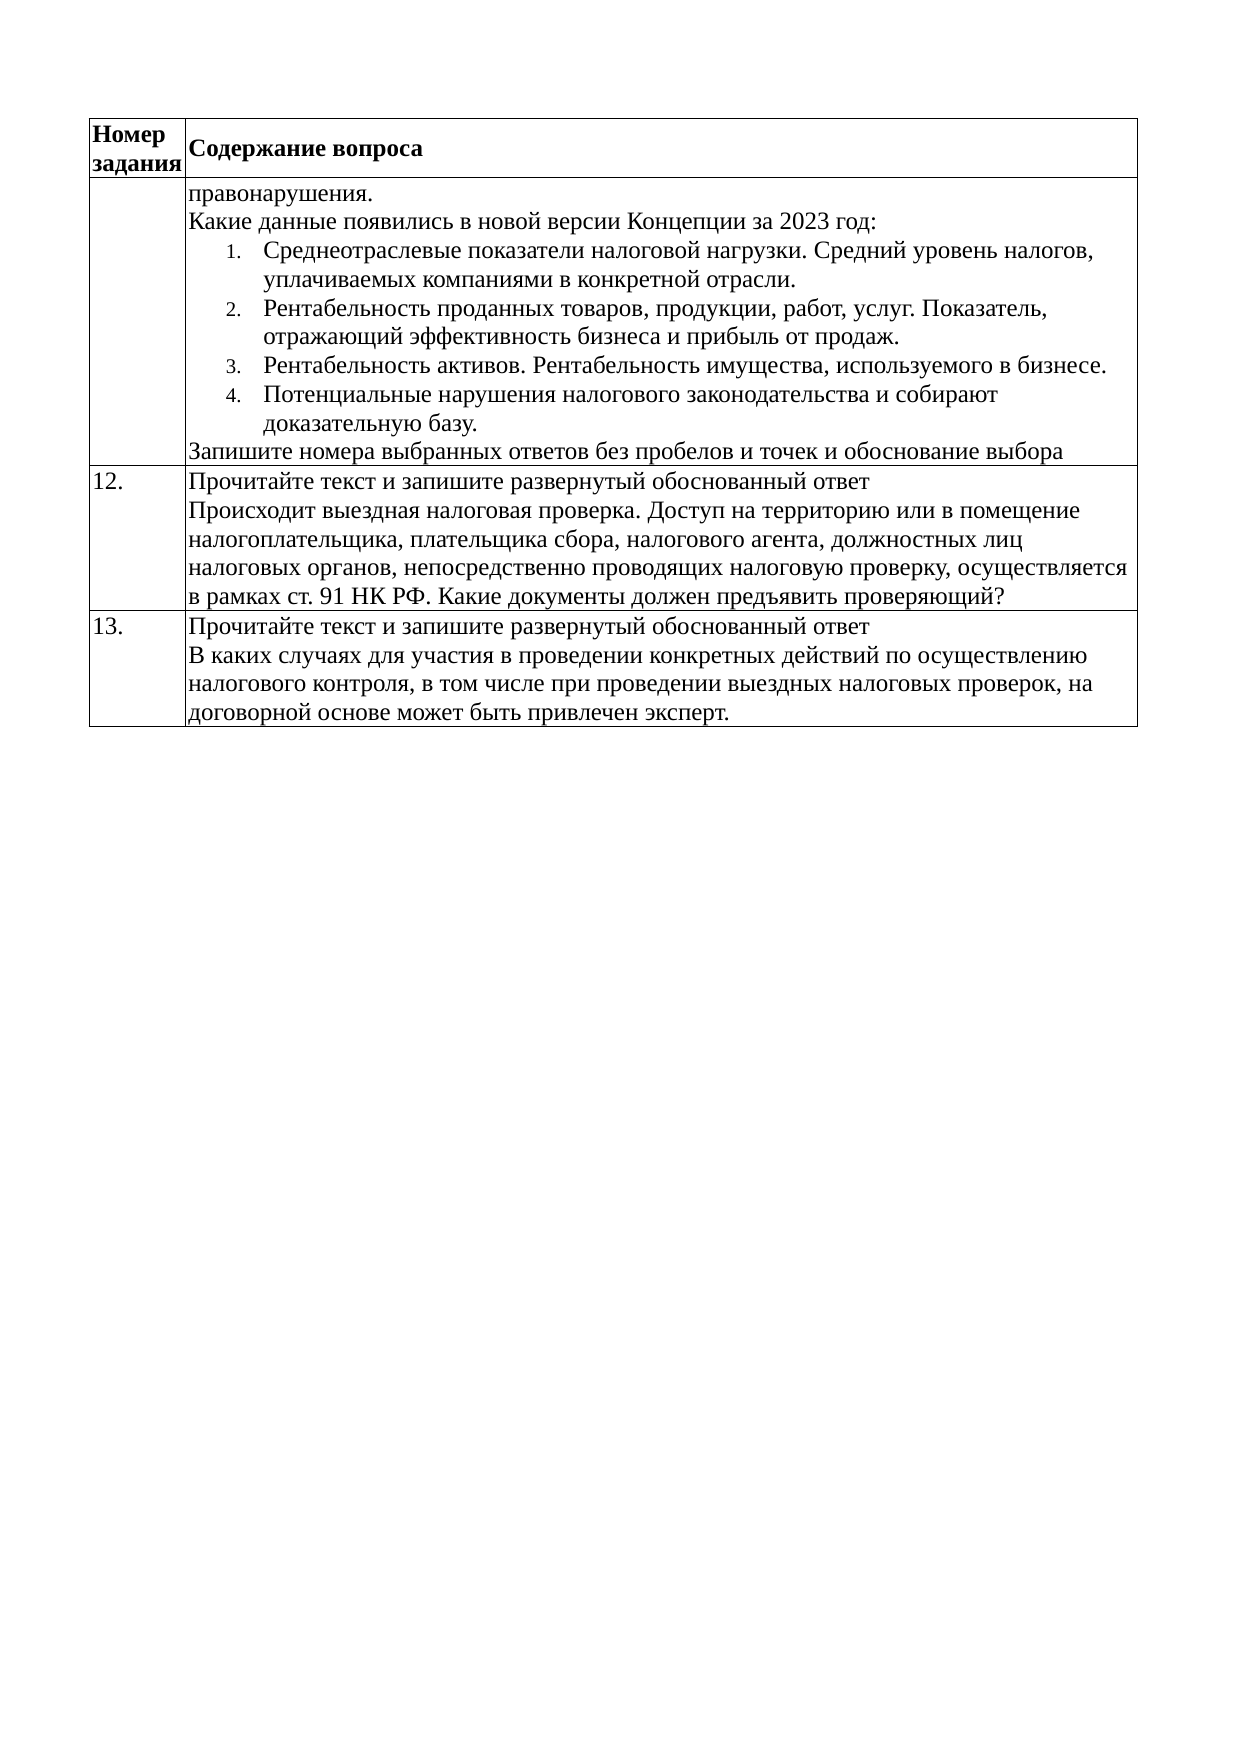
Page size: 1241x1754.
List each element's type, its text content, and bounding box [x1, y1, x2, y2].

table_header Номер задания [90, 119, 185, 177]
table_cell Прочитайте текст и запишите развернутый обоснованный ответ В каких случаях для участия в проведении конкретных действий по осуществлению налогового контроля, в том числе при проведении выездных налоговых проверок, на договорной основе может быть привлечен эксперт. [186, 611, 1137, 726]
table_cell Прочитайте текст и запишите развернутый обоснованный ответ Происходит выездная налоговая проверка. Доступ на территорию или в помещение налогоплательщика, плательщика сбора, налогового агента, должностных лиц налоговых органов, непосредственно проводящих налоговую проверку, осуществляется в рамках ст. 91 НК РФ. Какие документы должен предъявить проверяющий? [186, 466, 1137, 610]
table_cell [90, 611, 185, 726]
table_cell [186, 178, 1137, 465]
table_header Содержание вопроса [186, 119, 1137, 177]
table_cell [90, 466, 185, 610]
table_cell [90, 178, 185, 465]
